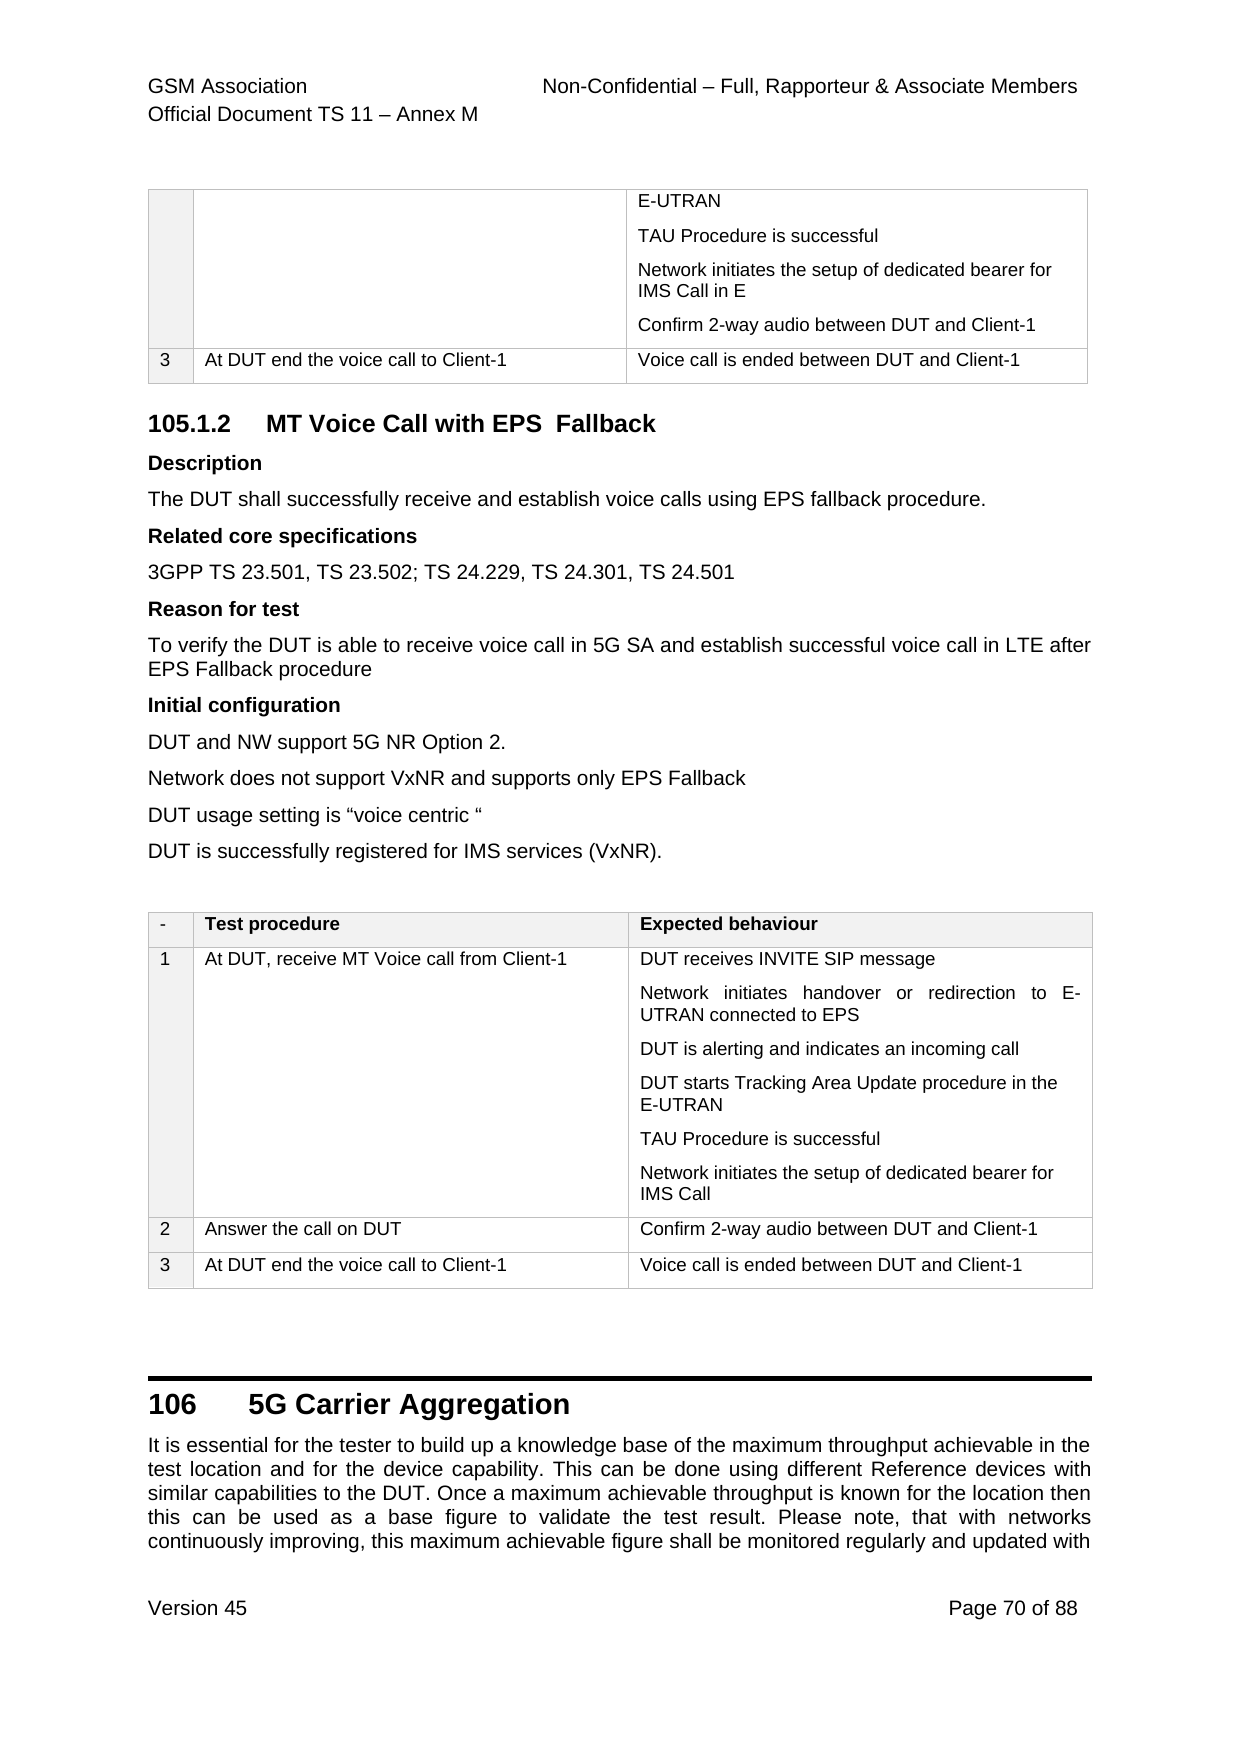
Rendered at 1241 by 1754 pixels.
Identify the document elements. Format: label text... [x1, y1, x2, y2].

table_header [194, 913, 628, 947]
text Reason for test [148, 596, 1092, 620]
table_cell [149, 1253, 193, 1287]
text DUT usage setting is “voice centric “ [148, 803, 1092, 827]
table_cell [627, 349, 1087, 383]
text Network does not support VxNR and supports only EPS Fallback [148, 766, 1092, 790]
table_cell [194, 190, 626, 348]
text The DUT shall successfully receive and establish voice calls using EPS fallback procedure. [148, 487, 1092, 511]
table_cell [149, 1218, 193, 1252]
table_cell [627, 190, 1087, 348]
text Description [148, 451, 1092, 474]
text Initial configuration [148, 693, 1092, 717]
subtitle 5G Carrier Aggregation [148, 1381, 1092, 1420]
text To verify the DUT is able to receive voice call in 5G SA and establish successful voice call in LTE after EPS Fallback procedure [148, 633, 1092, 681]
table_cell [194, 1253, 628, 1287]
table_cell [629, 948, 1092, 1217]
text 3GPP TS 23.501, TS 23.502; TS 24.229, TS 24.301, TS 24.501 [148, 560, 1092, 584]
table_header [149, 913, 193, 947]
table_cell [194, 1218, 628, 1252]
subtitle 105.1.2 MT Voice Call with EPS Fallback [148, 409, 1092, 438]
text DUT and NW support 5G NR Option 2. [148, 730, 1092, 754]
text Related core specifications [148, 523, 1092, 547]
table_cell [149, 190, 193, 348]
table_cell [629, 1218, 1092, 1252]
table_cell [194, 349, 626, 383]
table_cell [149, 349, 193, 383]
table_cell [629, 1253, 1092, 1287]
text DUT is successfully registered for IMS services (VxNR). [148, 839, 1092, 863]
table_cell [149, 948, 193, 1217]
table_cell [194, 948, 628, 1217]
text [148, 1433, 1092, 1553]
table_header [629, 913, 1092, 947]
